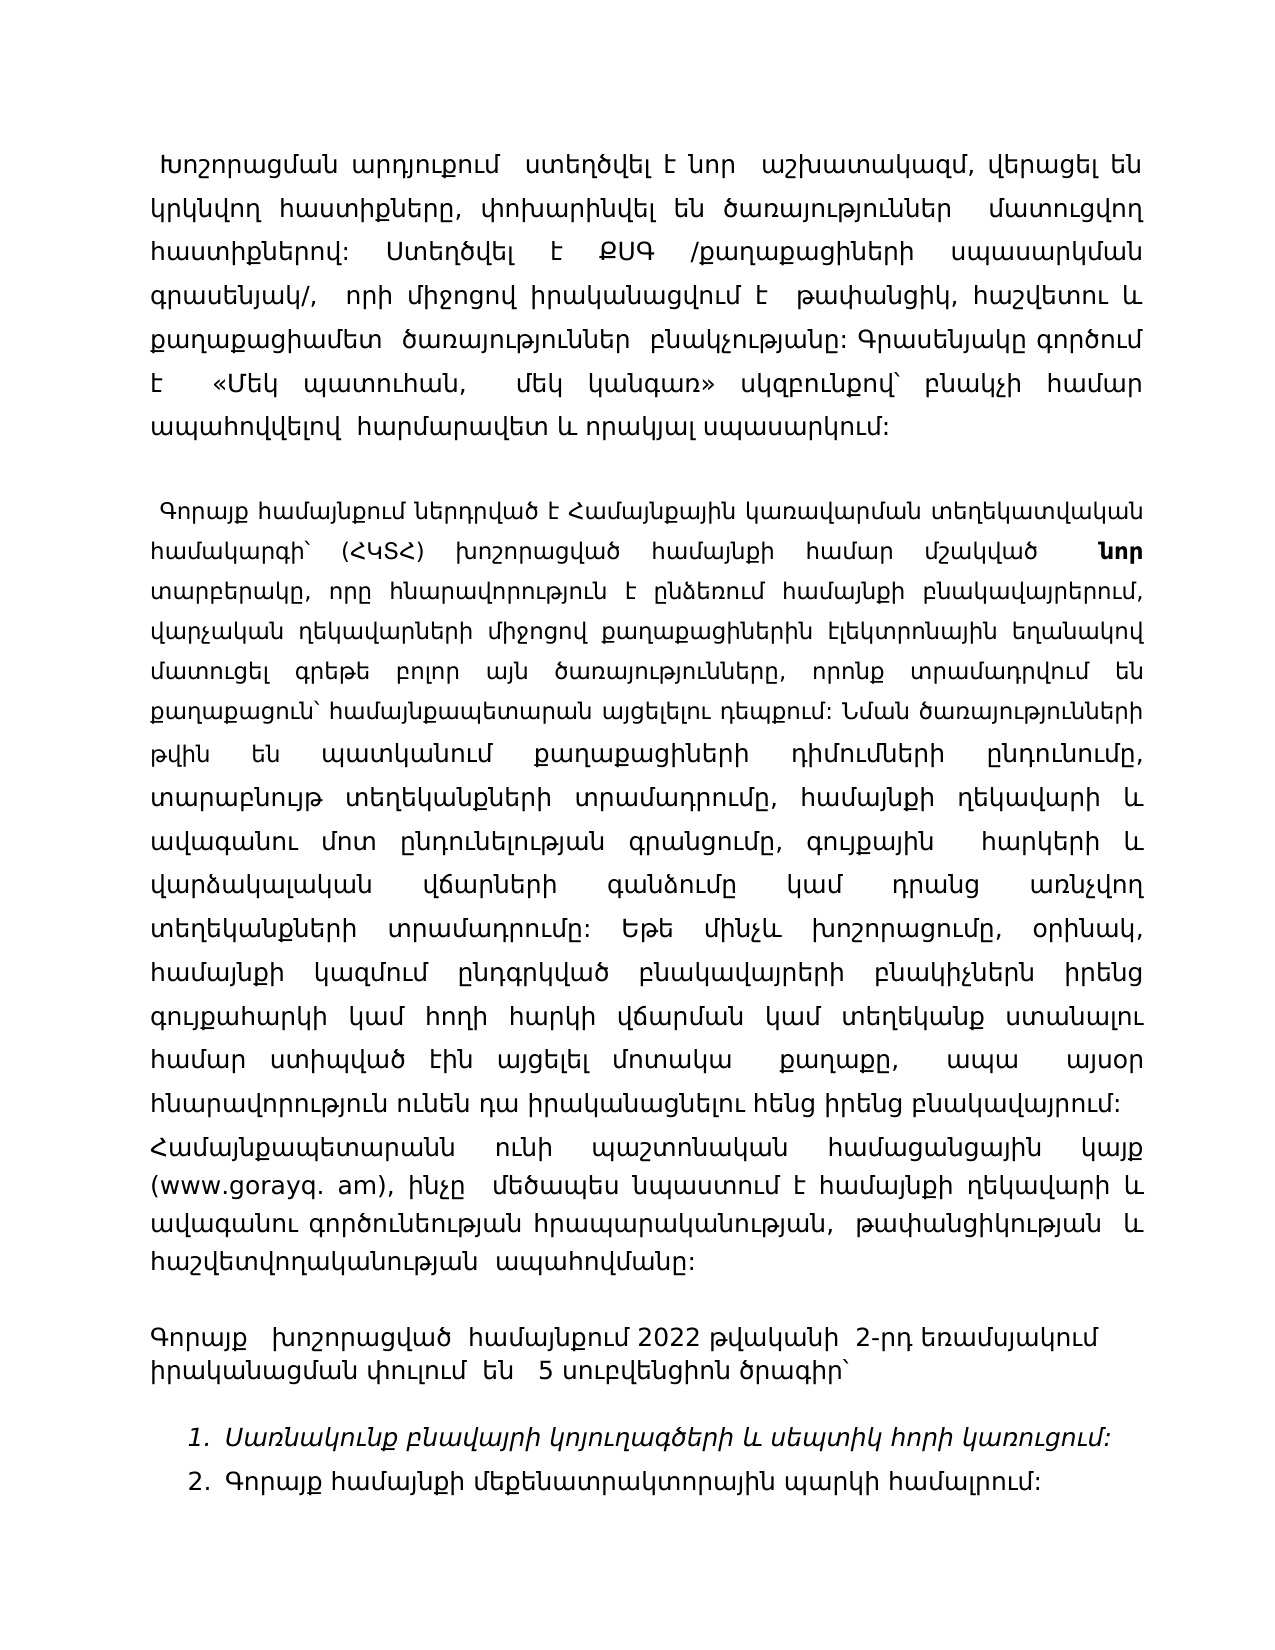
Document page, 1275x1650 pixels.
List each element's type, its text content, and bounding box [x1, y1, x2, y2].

list Գորայք համայնքում ներդրված է Համայնքային կառավարման տեղեկատվական համակարգի՝ (ՀԿՏՀ) խոշորացված համայնքի համար մշակված նոր տարբերակը, որը հնարավորություն է ընձեռում համայնքի բնակավայրերում, վարչական ղեկավարների միջոցով քաղաքացիներին էլեկտրոնային եղանակով մատուցել գրեթե բոլոր այն ծառայությունները, որոնք տրամադրվում են քաղաքացուն՝ համայնքապետարան այցելելու դեպքում: Նման ծառայությունների թվին են պատկանում քաղաքացիների դիմումների ընդունումը, տարաբնույթ տեղեկանքների տրամադրումը, համայնքի ղեկավարի և ավագանու մոտ ընդունելության գրանցումը, գույքային հարկերի և վարձակալական վճարների գանձումը կամ դրանց առնչվող տեղեկանքների տրամադրումը: Եթե մինչև խոշորացումը, օրինակ, համայնքի կազմում ընդգրկված բնակավայրերի բնակիչներն իրենց գույքահարկի կամ հողի հարկի վճարման կամ տեղեկանք ստանալու համար ստիպված էին այցելել մոտակա քաղաքը, ապա այսօր հնարավորություն ունեն դա իրականացնելու հենց իրենց բնակավայրում: [150, 498, 1144, 1119]
text Գորայք խոշորացված համայնքում 2022 թվականի 2-րդ եռամսյակում իրականացման փուլում են 5 սուբվենցիոն ծրագիր՝ [150, 1323, 1144, 1386]
list Սառնակունք բնավայրի կոյուղագծերի և սեպտիկ հորի կառուցում: [187, 1423, 1144, 1453]
text Համայնքապետարանն ունի պաշտոնական համացանցային կայք (www.gorayq. am), ինչը մեծապես նպաստում է համայնքի ղեկավարի և ավագանու գործունեության հրապարականության, թափանցիկության և հաշվետվողականության ապահովմանը: [150, 1133, 1144, 1276]
list Գորայք համայնքի մեքենատրակտորային պարկի համալրում: [187, 1467, 1144, 1496]
list Խոշորացման արդյուքում ստեղծվել է նոր աշխատակազմ, վերացել են կրկնվող հաստիքները, փոխարինվել են ծառայություններ մատուցվող հաստիքներով: Ստեղծվել է ՔՍԳ /քաղաքացիների սպասարկման գրասենյակ/, որի միջոցով իրականացվում է թափանցիկ, հաշվետու և քաղաքացիամետ ծառայություններ բնակչությանը: Գրասենյակը գործում է «Մեկ պատուհան, մեկ կանգառ» սկզբունքով՝ բնակչի համար ապահովվելով հարմարավետ և որակյալ սպասարկում: [150, 150, 1144, 442]
